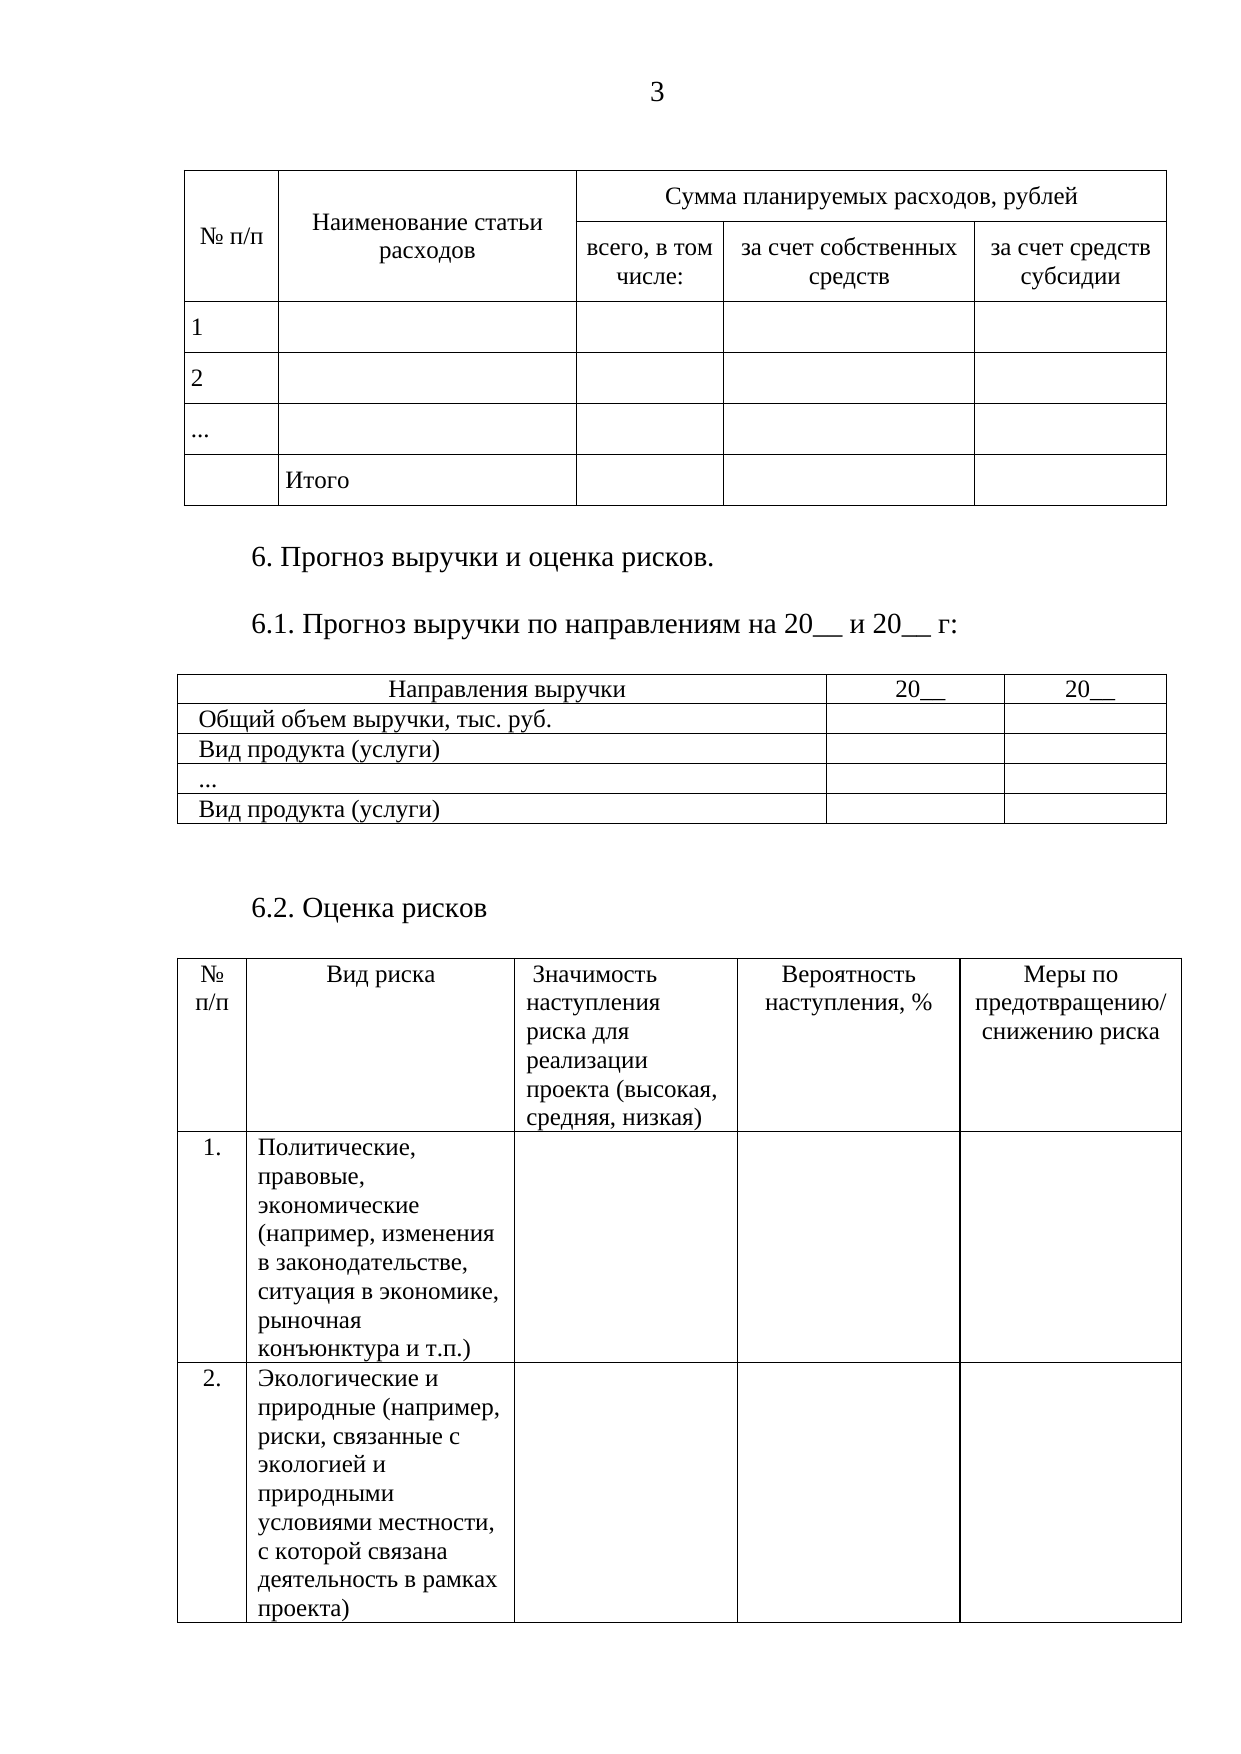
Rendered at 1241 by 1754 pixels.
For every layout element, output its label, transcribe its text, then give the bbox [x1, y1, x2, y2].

table_cell [827, 764, 1004, 793]
table_cell [738, 1363, 959, 1622]
table_header 20__ [827, 675, 1004, 703]
table_cell ... [178, 764, 826, 793]
table_cell [975, 404, 1166, 454]
table_cell Итого [279, 455, 576, 505]
table_cell Вид продукта (услуги) [178, 794, 826, 822]
table_cell [577, 302, 723, 352]
table_cell [279, 353, 576, 403]
table_header Вероятность наступления, % [738, 959, 959, 1131]
table_header Направления выручки [178, 675, 826, 703]
table_cell 2 [185, 353, 278, 403]
table_header Значимость наступления риска для реализации проекта (высокая, средняя, низкая) [515, 959, 737, 1131]
table_cell [827, 794, 1004, 822]
table_cell [577, 455, 723, 505]
text 6.2. Оценка рисков [177, 891, 1137, 924]
table_cell [724, 302, 974, 352]
table_cell [724, 404, 974, 454]
table_header Наименование статьи расходов [279, 171, 576, 301]
table_cell [1005, 704, 1166, 733]
table_cell 1 [185, 302, 278, 352]
table_cell за счет собственных средств [724, 222, 974, 301]
table_cell [827, 734, 1004, 763]
table_cell [961, 1132, 1181, 1362]
table_cell [1005, 734, 1166, 763]
table_header № п/п [178, 959, 246, 1131]
table_cell [975, 302, 1166, 352]
table_cell [577, 404, 723, 454]
table_header Вид риска [247, 959, 514, 1131]
table_cell Политические, правовые, экономические (например, изменения в законодательстве, ситуация в экономике, рыночная конъюнктура и т.п.) [247, 1132, 514, 1362]
table_cell ... [185, 404, 278, 454]
table_cell [279, 302, 576, 352]
table_cell [724, 455, 974, 505]
table_cell за счет средств субсидии [975, 222, 1166, 301]
table_cell [515, 1132, 737, 1362]
table_cell [724, 353, 974, 403]
table_cell всего, в том числе: [577, 222, 723, 301]
table_cell [975, 353, 1166, 403]
text 6. Прогноз выручки и оценка рисков. [177, 539, 1137, 573]
table_header 20__ [1005, 675, 1166, 703]
table_cell [1005, 794, 1166, 822]
table_cell 2. [178, 1363, 246, 1622]
table_cell [827, 704, 1004, 733]
table_cell [1005, 764, 1166, 793]
table_header Сумма планируемых расходов, рублей [577, 171, 1166, 221]
table_cell Общий объем выручки, тыс. руб. [178, 704, 826, 733]
table_cell [975, 455, 1166, 505]
text 6.1. Прогноз выручки по направлениям на 20__ и 20__ г: [177, 606, 1137, 640]
table_cell [577, 353, 723, 403]
table_cell Экологические и природные (например, риски, связанные с экологией и природными условиями местности, с которой связана деятельность в рамках проекта) [247, 1363, 514, 1622]
table_cell [185, 455, 278, 505]
table_cell Вид продукта (услуги) [178, 734, 826, 763]
table_cell [961, 1363, 1181, 1622]
table_header Меры по предотвращению/ снижению риска [961, 959, 1181, 1131]
table_header № п/п [185, 171, 278, 301]
table_cell [738, 1132, 959, 1362]
table_cell 1. [178, 1132, 246, 1362]
table_cell [279, 404, 576, 454]
table_cell [515, 1363, 737, 1622]
